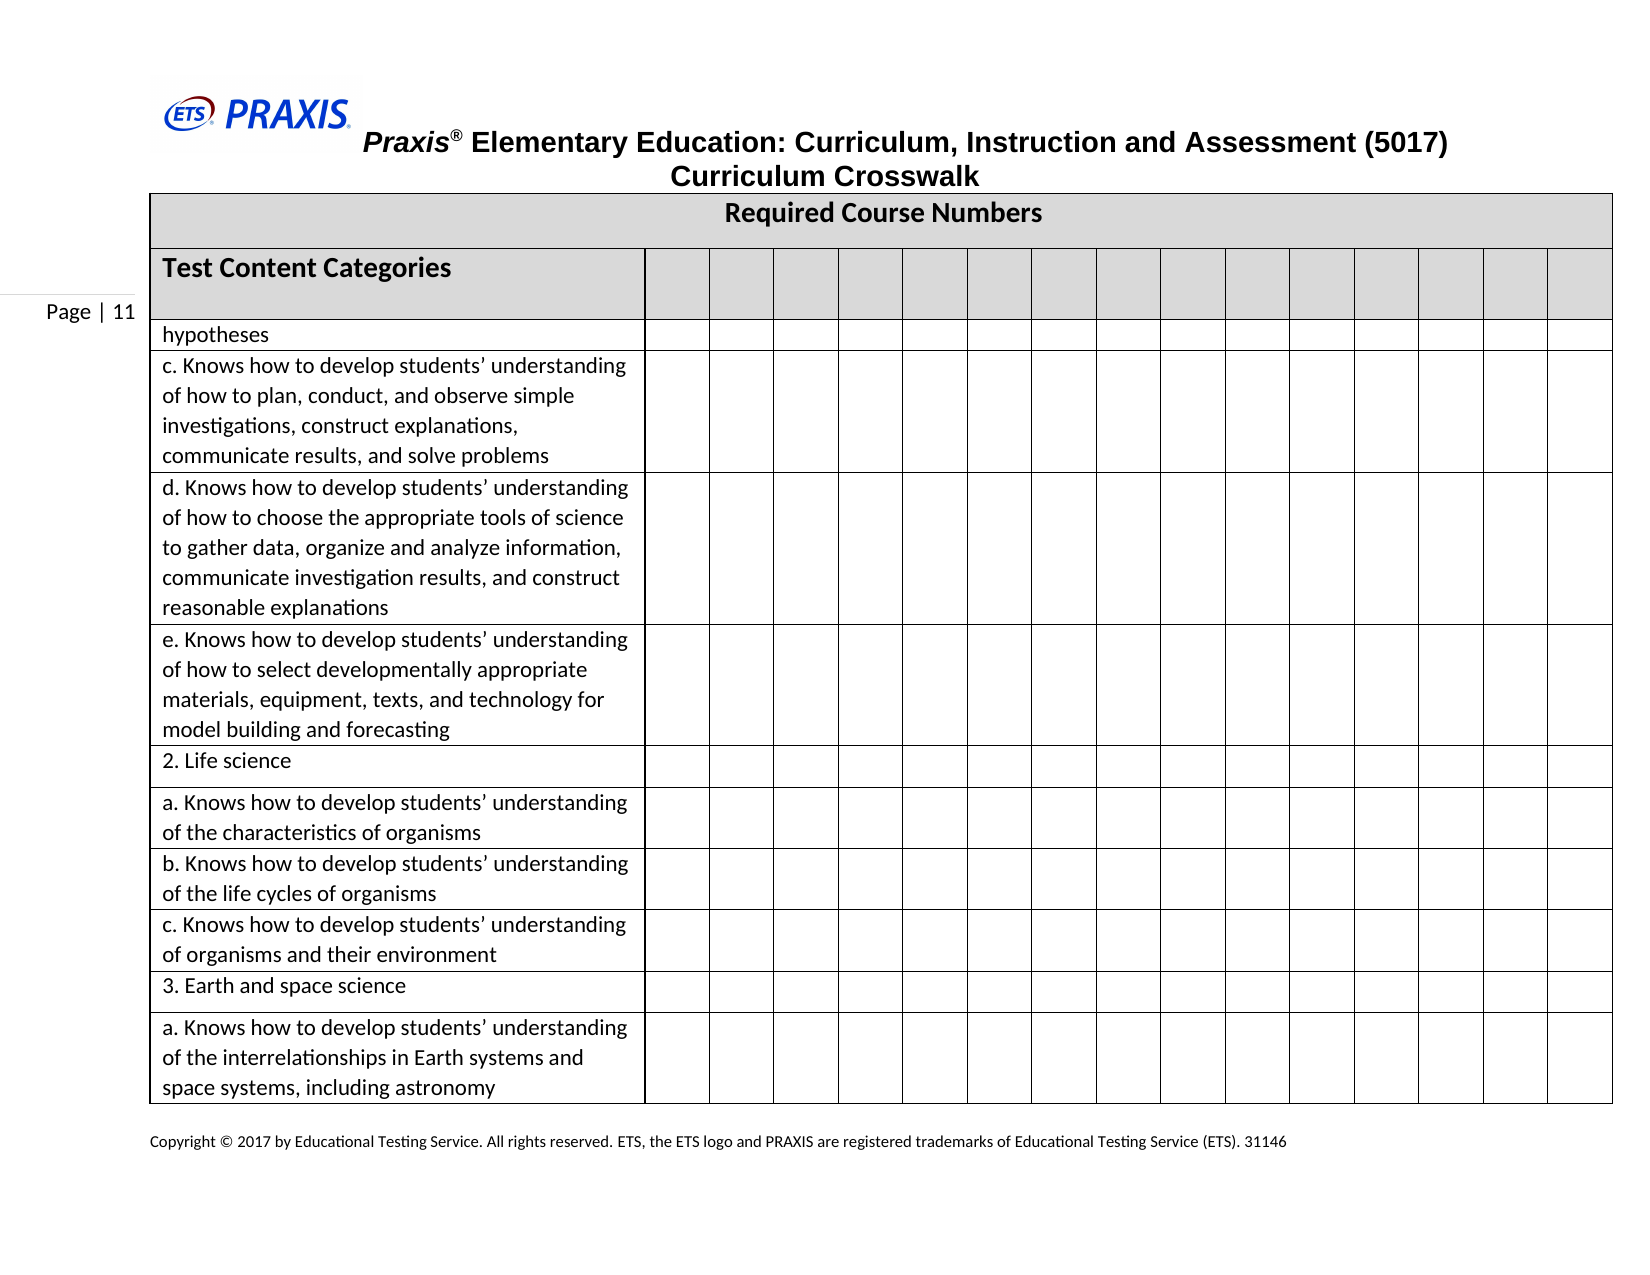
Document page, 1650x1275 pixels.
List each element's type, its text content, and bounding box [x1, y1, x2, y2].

table_cell [903, 788, 967, 848]
table_cell [1355, 320, 1418, 350]
table_cell [1548, 746, 1612, 787]
table_cell [1484, 972, 1547, 1012]
table_cell [1484, 320, 1547, 350]
table_cell [1484, 746, 1547, 787]
table_cell [1161, 972, 1225, 1012]
table_cell [903, 746, 967, 787]
table_cell [710, 910, 773, 971]
table_cell [646, 249, 709, 319]
table_cell [646, 1013, 709, 1103]
table_cell [839, 746, 902, 787]
table_cell [1290, 249, 1354, 319]
table_cell [1226, 249, 1289, 319]
table_cell [1419, 910, 1483, 971]
table_cell [1226, 473, 1289, 624]
table_cell [1032, 625, 1096, 745]
table_cell [903, 351, 967, 472]
table_cell [1161, 320, 1225, 350]
table_cell [1161, 473, 1225, 624]
table_cell [1484, 788, 1547, 848]
table_cell [1484, 849, 1547, 909]
table_cell [1419, 320, 1483, 350]
table_cell [1161, 746, 1225, 787]
table_cell [1484, 351, 1547, 472]
table_cell [1161, 625, 1225, 745]
table_cell [1097, 972, 1160, 1012]
table_cell [1226, 849, 1289, 909]
table_cell [1097, 849, 1160, 909]
table_cell [774, 1013, 838, 1103]
table_cell [646, 849, 709, 909]
table_cell [968, 910, 1031, 971]
table_cell [1290, 910, 1354, 971]
table_cell [1548, 788, 1612, 848]
table_cell [1290, 473, 1354, 624]
table_cell [1161, 910, 1225, 971]
table_cell [774, 849, 838, 909]
table_cell [839, 249, 902, 319]
table_cell [1419, 473, 1483, 624]
table_cell [646, 910, 709, 971]
table_cell [1226, 910, 1289, 971]
table_cell [1355, 473, 1418, 624]
table_cell [968, 849, 1031, 909]
table_cell [774, 473, 838, 624]
table_cell [1032, 473, 1096, 624]
table_cell [646, 625, 709, 745]
table_cell [968, 351, 1031, 472]
table_cell [646, 473, 709, 624]
table_cell [1097, 351, 1160, 472]
table_cell [774, 972, 838, 1012]
table_cell [1097, 320, 1160, 350]
table_cell [710, 788, 773, 848]
table_cell [903, 972, 967, 1012]
table_cell [710, 473, 773, 624]
table_cell [1032, 746, 1096, 787]
table_cell [1097, 910, 1160, 971]
table_cell [646, 788, 709, 848]
table_cell [1097, 746, 1160, 787]
table_cell [1032, 972, 1096, 1012]
table_cell [1032, 351, 1096, 472]
table_cell [968, 473, 1031, 624]
table_cell [1484, 1013, 1547, 1103]
table_cell [1548, 1013, 1612, 1103]
table_cell [1161, 351, 1225, 472]
table_cell [710, 746, 773, 787]
table_cell [1355, 746, 1418, 787]
table_cell [1419, 351, 1483, 472]
table_cell a. Knows how to develop students’ understanding of the characteristics of organisms [151, 788, 644, 848]
table_cell [1290, 972, 1354, 1012]
table_cell [646, 320, 709, 350]
table_cell [1032, 849, 1096, 909]
table_cell [1290, 625, 1354, 745]
table_cell [646, 746, 709, 787]
table_cell [1355, 788, 1418, 848]
table_cell [1161, 849, 1225, 909]
table_cell [710, 351, 773, 472]
table_cell [903, 249, 967, 319]
table_cell 2. Life science [151, 746, 644, 787]
table_cell [903, 849, 967, 909]
table_cell [839, 625, 902, 745]
table_cell [1355, 910, 1418, 971]
table_cell [710, 625, 773, 745]
table_cell [968, 788, 1031, 848]
table_cell [710, 972, 773, 1012]
table_cell [1419, 788, 1483, 848]
table_cell e. Knows how to develop students’ understanding of how to select developmentally appropriate materials, equipment, texts, and technology for model building and forecasting [151, 625, 644, 745]
table_cell [1032, 910, 1096, 971]
table_cell [1290, 1013, 1354, 1103]
table_cell [774, 746, 838, 787]
table_cell [968, 972, 1031, 1012]
table_cell [1290, 351, 1354, 472]
table_cell [968, 249, 1031, 319]
table_cell [1226, 972, 1289, 1012]
table_cell [774, 351, 838, 472]
table_cell [903, 910, 967, 971]
table_cell [1419, 746, 1483, 787]
table_cell [903, 320, 967, 350]
table_cell [774, 320, 838, 350]
table_cell [968, 746, 1031, 787]
table_cell [839, 473, 902, 624]
table_cell [1355, 351, 1418, 472]
table_cell [1226, 351, 1289, 472]
table_cell 3. Earth and space science [151, 972, 644, 1012]
table_cell [1226, 1013, 1289, 1103]
table_cell [1032, 788, 1096, 848]
table_cell [774, 910, 838, 971]
table_cell [1290, 320, 1354, 350]
table_cell [1161, 1013, 1225, 1103]
table_cell [839, 320, 902, 350]
table_cell [1419, 972, 1483, 1012]
picture [150, 75, 363, 153]
table_cell [839, 788, 902, 848]
table_cell [1226, 320, 1289, 350]
table_cell [1097, 473, 1160, 624]
table_cell c. Knows how to develop students’ understanding of how to plan, conduct, and observe simple investigations, construct explanations, communicate results, and solve problems [151, 351, 644, 472]
table_cell [1484, 249, 1547, 319]
table_cell [968, 1013, 1031, 1103]
table_cell [1419, 1013, 1483, 1103]
table_cell [839, 849, 902, 909]
table_cell [1032, 320, 1096, 350]
table_cell [1548, 320, 1612, 350]
table_cell [646, 972, 709, 1012]
table_cell [774, 625, 838, 745]
table_cell [1548, 249, 1612, 319]
table_cell [1097, 249, 1160, 319]
table_cell [774, 249, 838, 319]
table_cell [839, 1013, 902, 1103]
table_cell [903, 625, 967, 745]
table_cell [839, 910, 902, 971]
table_cell [1226, 746, 1289, 787]
table_cell [710, 1013, 773, 1103]
table_cell [1161, 249, 1225, 319]
table_cell [1548, 473, 1612, 624]
table_header Required Course Numbers [151, 194, 1612, 248]
table_cell b. Knows how to develop students’ understanding of the life cycles of organisms [151, 849, 644, 909]
table_cell [1419, 849, 1483, 909]
table_cell [1484, 910, 1547, 971]
table_cell [1355, 1013, 1418, 1103]
table_cell [710, 249, 773, 319]
table_cell [1290, 849, 1354, 909]
table_cell [646, 351, 709, 472]
table_cell [1032, 1013, 1096, 1103]
table_cell [1097, 788, 1160, 848]
table_cell [710, 320, 773, 350]
table_cell [774, 788, 838, 848]
table_cell [1355, 625, 1418, 745]
table_cell [1226, 788, 1289, 848]
table_cell [1355, 972, 1418, 1012]
table_cell [1548, 910, 1612, 971]
table_cell [1290, 788, 1354, 848]
table_cell [1548, 351, 1612, 472]
table_cell [1032, 249, 1096, 319]
table_cell d. Knows how to develop students’ understanding of how to choose the appropriate tools of science to gather data, organize and analyze information, communicate investigation results, and construct reasonable explanations [151, 473, 644, 624]
table_cell [1548, 972, 1612, 1012]
table_cell [1419, 249, 1483, 319]
table_cell [1548, 849, 1612, 909]
table_cell [1484, 473, 1547, 624]
table_cell c. Knows how to develop students’ understanding of organisms and their environment [151, 910, 644, 971]
table_cell [710, 849, 773, 909]
table_cell [1548, 625, 1612, 745]
table_cell [1226, 625, 1289, 745]
table_cell [1097, 1013, 1160, 1103]
table_cell [968, 320, 1031, 350]
table_cell [1290, 746, 1354, 787]
table_cell [1419, 625, 1483, 745]
table_cell [839, 972, 902, 1012]
table_cell [1484, 625, 1547, 745]
table_cell [1355, 249, 1418, 319]
table_cell [1355, 849, 1418, 909]
table_cell Test Content Categories [151, 249, 644, 319]
table_cell [903, 1013, 967, 1103]
table_cell a. Knows how to develop students’ understanding of the interrelationships in Earth systems and space systems, including astronomy [151, 1013, 644, 1103]
table_cell [903, 473, 967, 624]
table_cell [839, 351, 902, 472]
table_cell [1161, 788, 1225, 848]
table_cell [1097, 625, 1160, 745]
table_cell [968, 625, 1031, 745]
